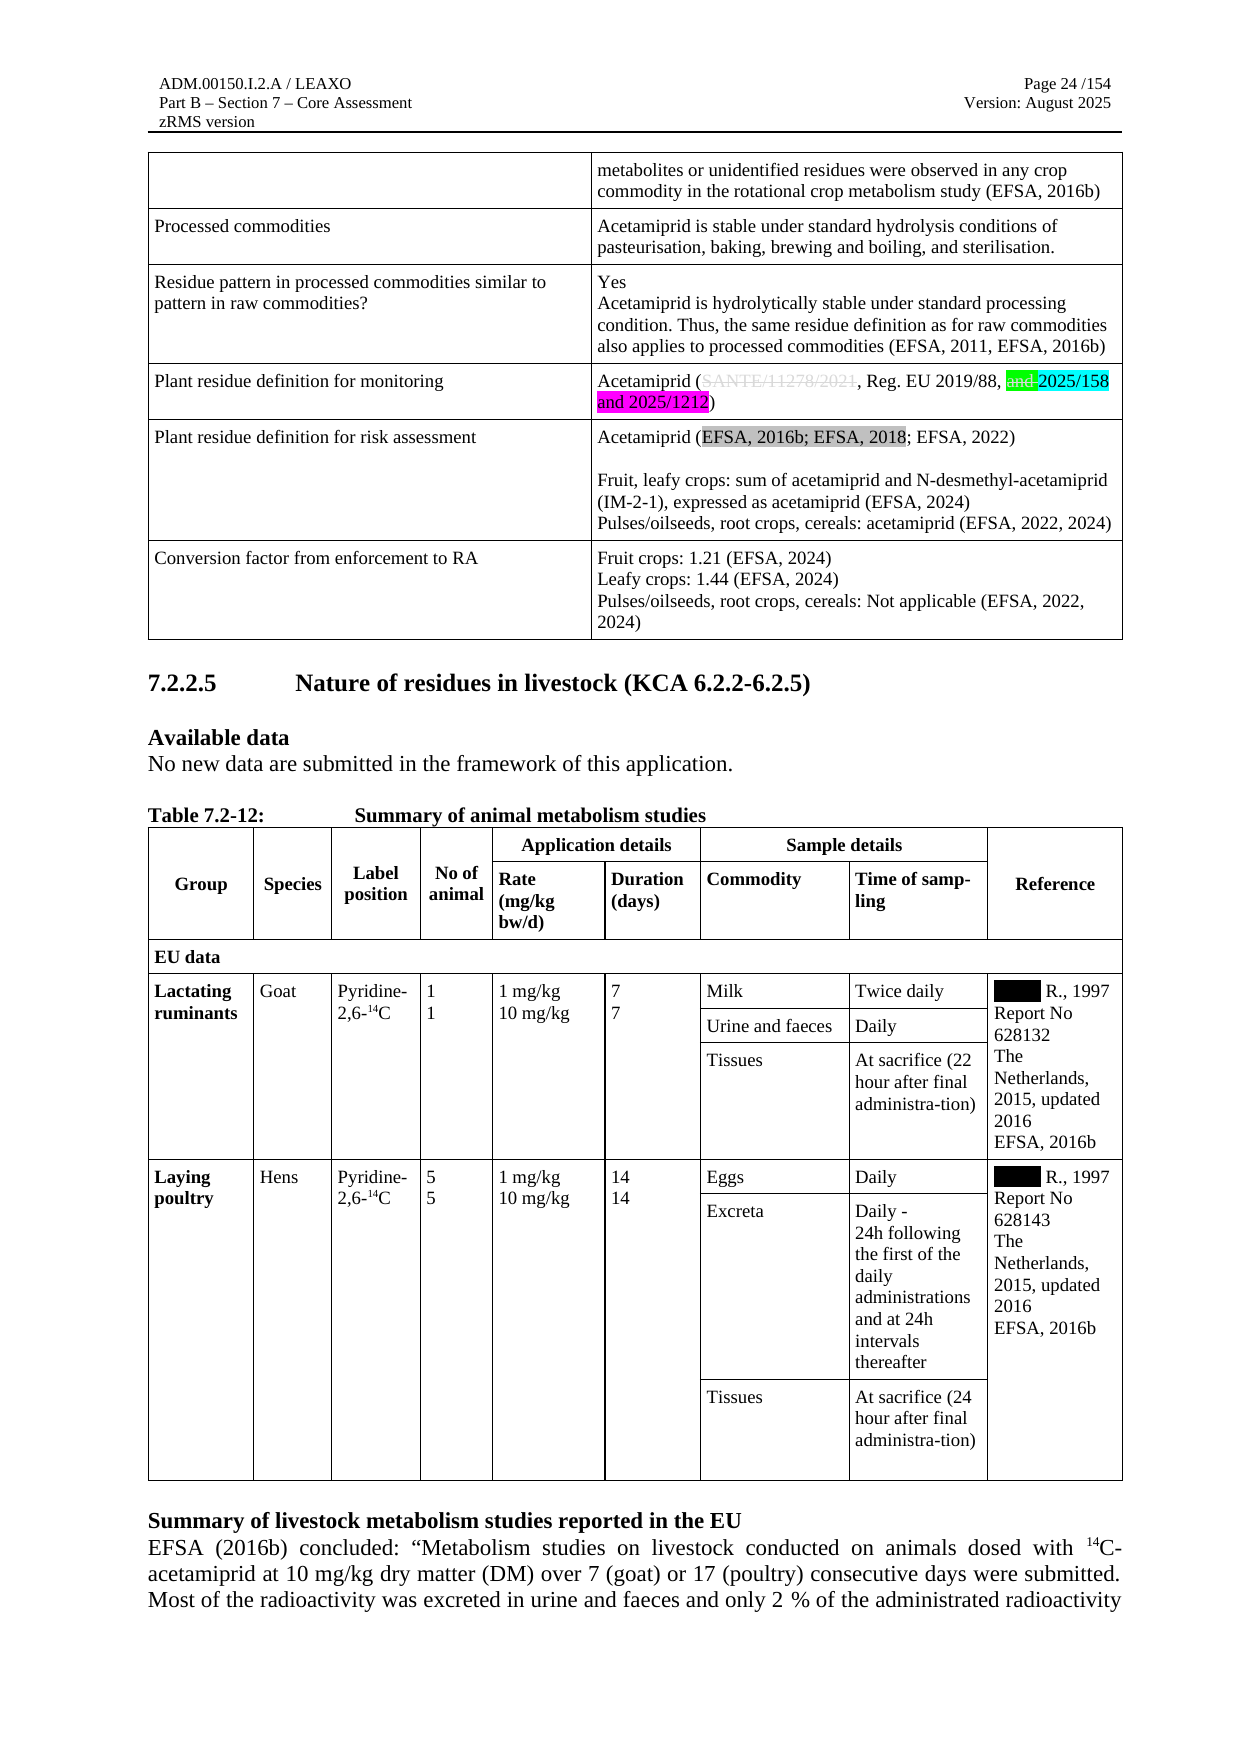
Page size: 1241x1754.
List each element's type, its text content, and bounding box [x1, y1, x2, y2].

subtitle Nature of residues in livestock (KCA 6.2.2-6.2.5) [148, 668, 1122, 697]
table_cell Processed commodities [149, 209, 591, 264]
table_cell 5 5 [421, 1160, 492, 1480]
table_cell Daily - 24h following the first of the daily administrations and at 24h intervals thereafter [850, 1194, 987, 1379]
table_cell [149, 153, 591, 208]
table_cell Conversion factor from enforcement to RA [149, 541, 591, 639]
table_cell Urine and faeces [701, 1009, 849, 1042]
table_cell Eggs [701, 1160, 849, 1193]
text No new data are submitted in the framework of this application. [148, 750, 1122, 776]
table_header Reference [988, 828, 1122, 939]
table_cell Acetamiprid is stable under standard hydrolysis conditions of pasteurisation, baking, brewing and boiling, and sterilisation. [592, 209, 1122, 264]
table_cell Laying poultry [149, 1160, 253, 1480]
table_cell Twice daily [850, 974, 987, 1008]
table_cell Lactating ruminants [149, 974, 253, 1159]
table_cell xxxxx R., 1997 Report No 628132 The Netherlands, 2015, updated 2016 EFSA, 2016b [988, 974, 1122, 1159]
text Summary of livestock metabolism studies reported in the EU [148, 1507, 1122, 1533]
table_cell Pyridine-2,6-14C [332, 974, 420, 1159]
table_cell Fruit crops: 1.21 (EFSA, 2024) Leafy crops: 1.44 (EFSA, 2024) Pulses/oilseeds, root crops, cereals: Not applicable (EFSA, 2022, 2024) [592, 541, 1122, 639]
table_cell Duration (days) [606, 862, 700, 939]
table_header Sample details [701, 828, 987, 861]
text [148, 1533, 1122, 1613]
table_cell 14 14 [606, 1160, 700, 1480]
table_header No of animal [421, 828, 492, 939]
table_cell Residue pattern in processed commodities similar to pattern in raw commodities? [149, 265, 591, 363]
table_header Label position [332, 828, 420, 939]
table_cell Acetamiprid (EFSA, 2016b; EFSA, 2018; EFSA, 2022) Fruit, leafy crops: sum of acetamiprid and N-desmethyl-acetamiprid (IM-2-1), expressed as acetamiprid (EFSA, 2024) Pulses/oilseeds, root crops, cereals: acetamiprid (EFSA, 2022, 2024) [592, 420, 1122, 539]
table_cell 1 mg/kg 10 mg/kg [493, 1160, 604, 1480]
table_header Species [254, 828, 331, 939]
table_cell EU data [149, 940, 1122, 973]
table_cell Acetamiprid (SANTE/11278/2021, Reg. EU 2019/88, and 2025/158 and 2025/1212) [592, 364, 1122, 419]
table_cell Excreta [701, 1194, 849, 1379]
table_cell Daily [850, 1009, 987, 1042]
table_cell Goat [254, 974, 331, 1159]
table_cell 7 7 [606, 974, 700, 1159]
table_cell Time of samp-ling [850, 862, 987, 939]
table_cell Commodity [701, 862, 849, 939]
table_cell Hens [254, 1160, 331, 1480]
table_cell xxxxx R., 1997 Report No 628143 The Netherlands, 2015, updated 2016 EFSA, 2016b [988, 1160, 1122, 1480]
table_cell Milk [701, 974, 849, 1008]
table_cell At sacrifice (22 hour after final administra-tion) [850, 1043, 987, 1159]
table_header Group [149, 828, 253, 939]
table_cell 1 1 [421, 974, 492, 1159]
table_cell Plant residue definition for monitoring [149, 364, 591, 419]
table_cell Yes Acetamiprid is hydrolytically stable under standard processing condition. Thus, the same residue definition as for raw commodities also applies to processed commodities (EFSA, 2011, EFSA, 2016b) [592, 265, 1122, 363]
table_cell Tissues [701, 1380, 849, 1480]
table_cell 1 mg/kg 10 mg/kg [493, 974, 604, 1159]
table_cell Plant residue definition for risk assessment [149, 420, 591, 539]
table_cell Pyridine-2,6-14C [332, 1160, 420, 1480]
table_cell Tissues [701, 1043, 849, 1159]
text Available data [148, 724, 1122, 750]
table_cell At sacrifice (24 hour after final administra-tion) [850, 1380, 987, 1480]
table_header Application details [493, 828, 700, 861]
table_cell Daily [850, 1160, 987, 1193]
table_cell Rate (mg/kg bw/d) [493, 862, 604, 939]
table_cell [592, 153, 1122, 208]
